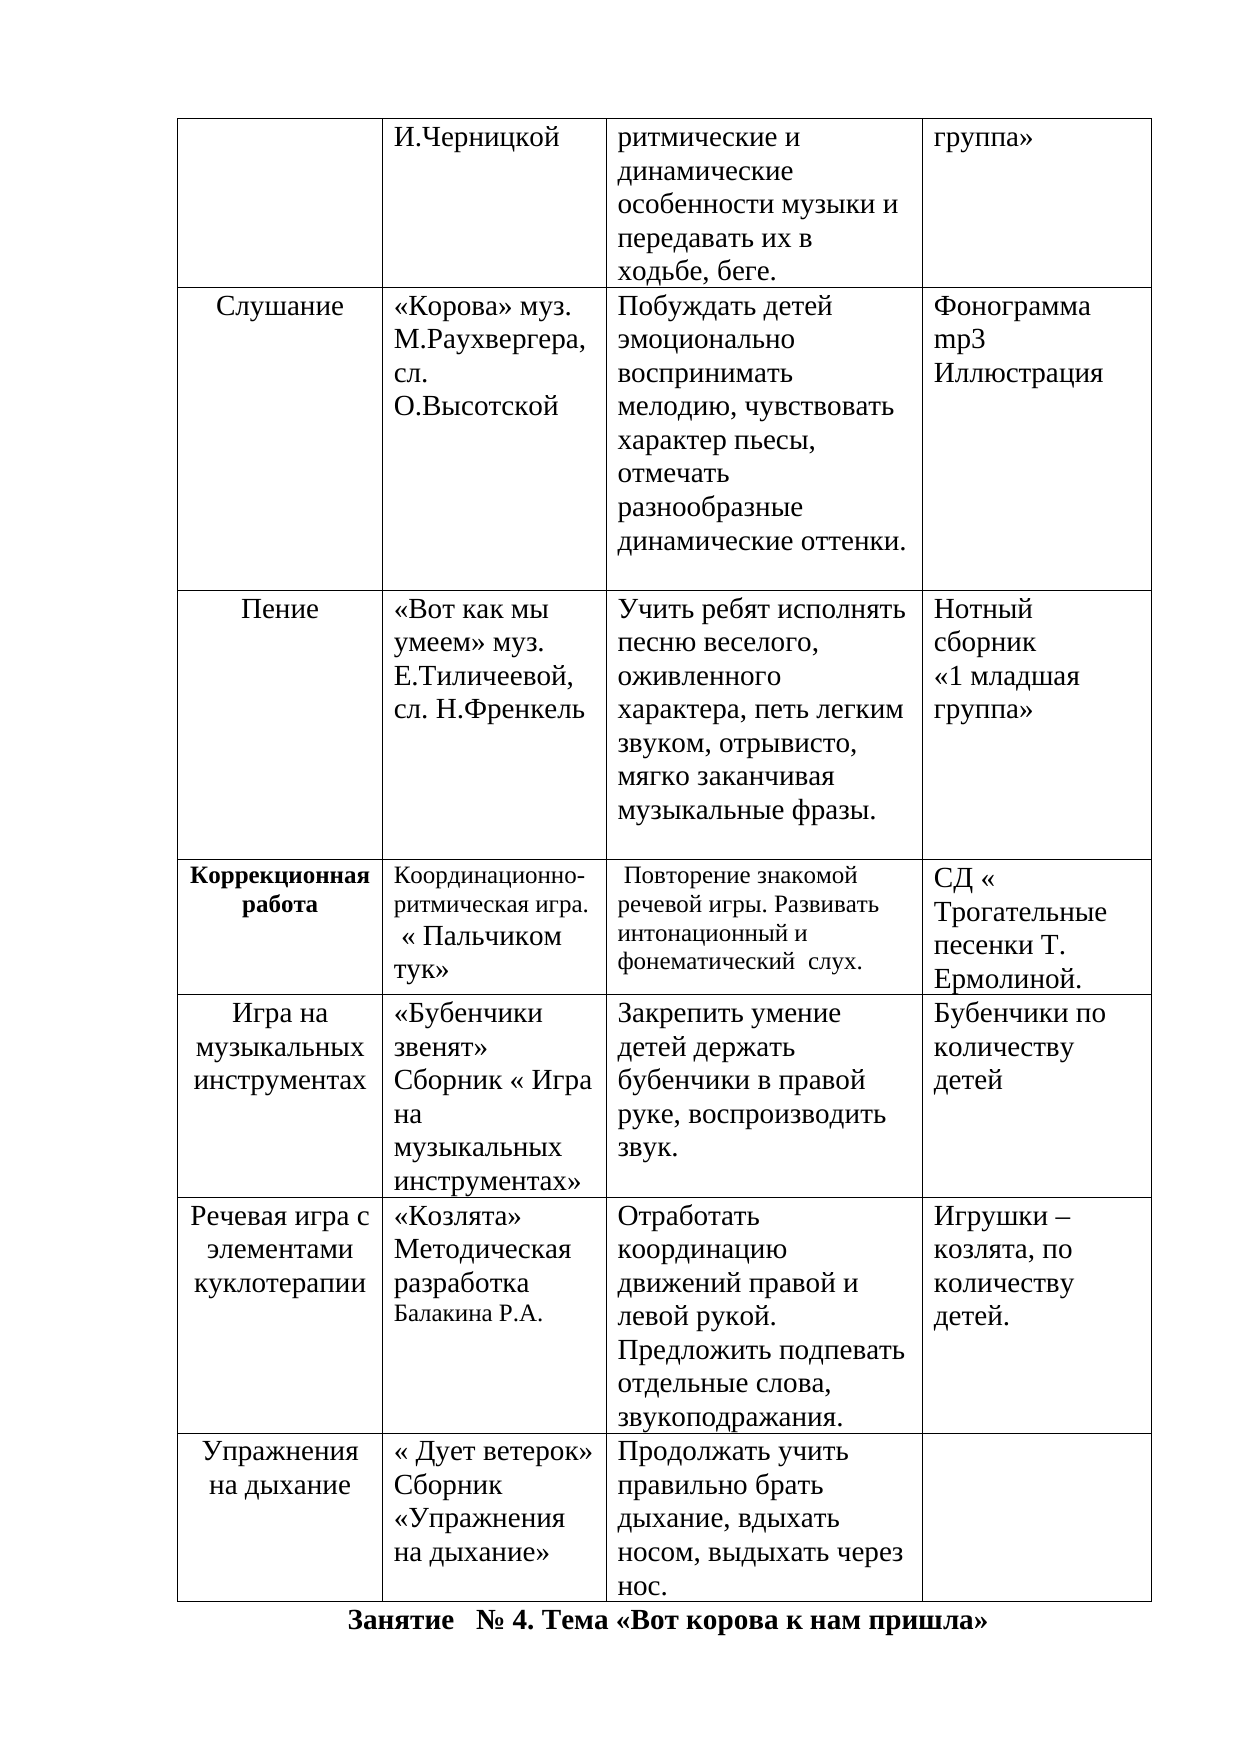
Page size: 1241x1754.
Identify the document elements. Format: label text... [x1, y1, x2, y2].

table_cell Фонограмма mp3 Иллюстрация [923, 288, 1151, 590]
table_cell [383, 119, 606, 287]
table_cell Пение [178, 591, 382, 859]
table_cell «Вот как мы умеем» муз. Е.Тиличеевой, сл. Н.Френкель [383, 591, 606, 859]
table_cell «Бубенчики звенят» Сборник « Игра на музыкальных инструментах» [383, 995, 606, 1197]
table_cell Коррекционная работа [178, 860, 382, 994]
table_cell Нотный сборник «1 младшая группа» [923, 591, 1151, 859]
table_cell Упражнения на дыхание [178, 1434, 382, 1601]
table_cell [923, 119, 1151, 287]
text Занятие № 4. Тема «Вот корова к нам пришла» [177, 1602, 1152, 1636]
table_cell Повторение знакомой речевой игры. Развивать интонационный и фонематический слух. [607, 860, 922, 994]
table_cell Закрепить умение детей держать бубенчики в правой руке, воспроизводить звук. [607, 995, 922, 1197]
table_cell СД « Трогательные песенки Т. Ермолиной. [923, 860, 1151, 994]
table_cell « Дует ветерок» Сборник «Упражнения на дыхание» [383, 1434, 606, 1601]
table_cell «Козлята» Методическая разработка Балакина Р.А. [383, 1198, 606, 1432]
table_cell Игра на музыкальных инструментах [178, 995, 382, 1197]
table_cell [923, 1434, 1151, 1601]
table_cell Речевая игра с элементами куклотерапии [178, 1198, 382, 1432]
table_cell Продолжать учить правильно брать дыхание, вдыхать носом, выдыхать через нос. [607, 1434, 922, 1601]
table_cell Игрушки – козлята, по количеству детей. [923, 1198, 1151, 1432]
table_cell Бубенчики по количеству детей [923, 995, 1151, 1197]
table_cell Слушание [178, 288, 382, 590]
table_cell Побуждать детей эмоционально воспринимать мелодию, чувствовать характер пьесы, отмечать разнообразные динамические оттенки. [607, 288, 922, 590]
table_cell Отработать координацию движений правой и левой рукой. Предложить подпевать отдельные слова, звукоподражания. [607, 1198, 922, 1432]
table_cell Учить ребят исполнять песню веселого, оживленного характера, петь легким звуком, отрывисто, мягко заканчивая музыкальные фразы. [607, 591, 922, 859]
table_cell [607, 119, 922, 287]
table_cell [178, 119, 382, 287]
table_cell «Корова» муз. М.Раухвергера, сл. О.Высотской [383, 288, 606, 590]
table_cell Координационно- ритмическая игра. « Пальчиком тук» [383, 860, 606, 994]
